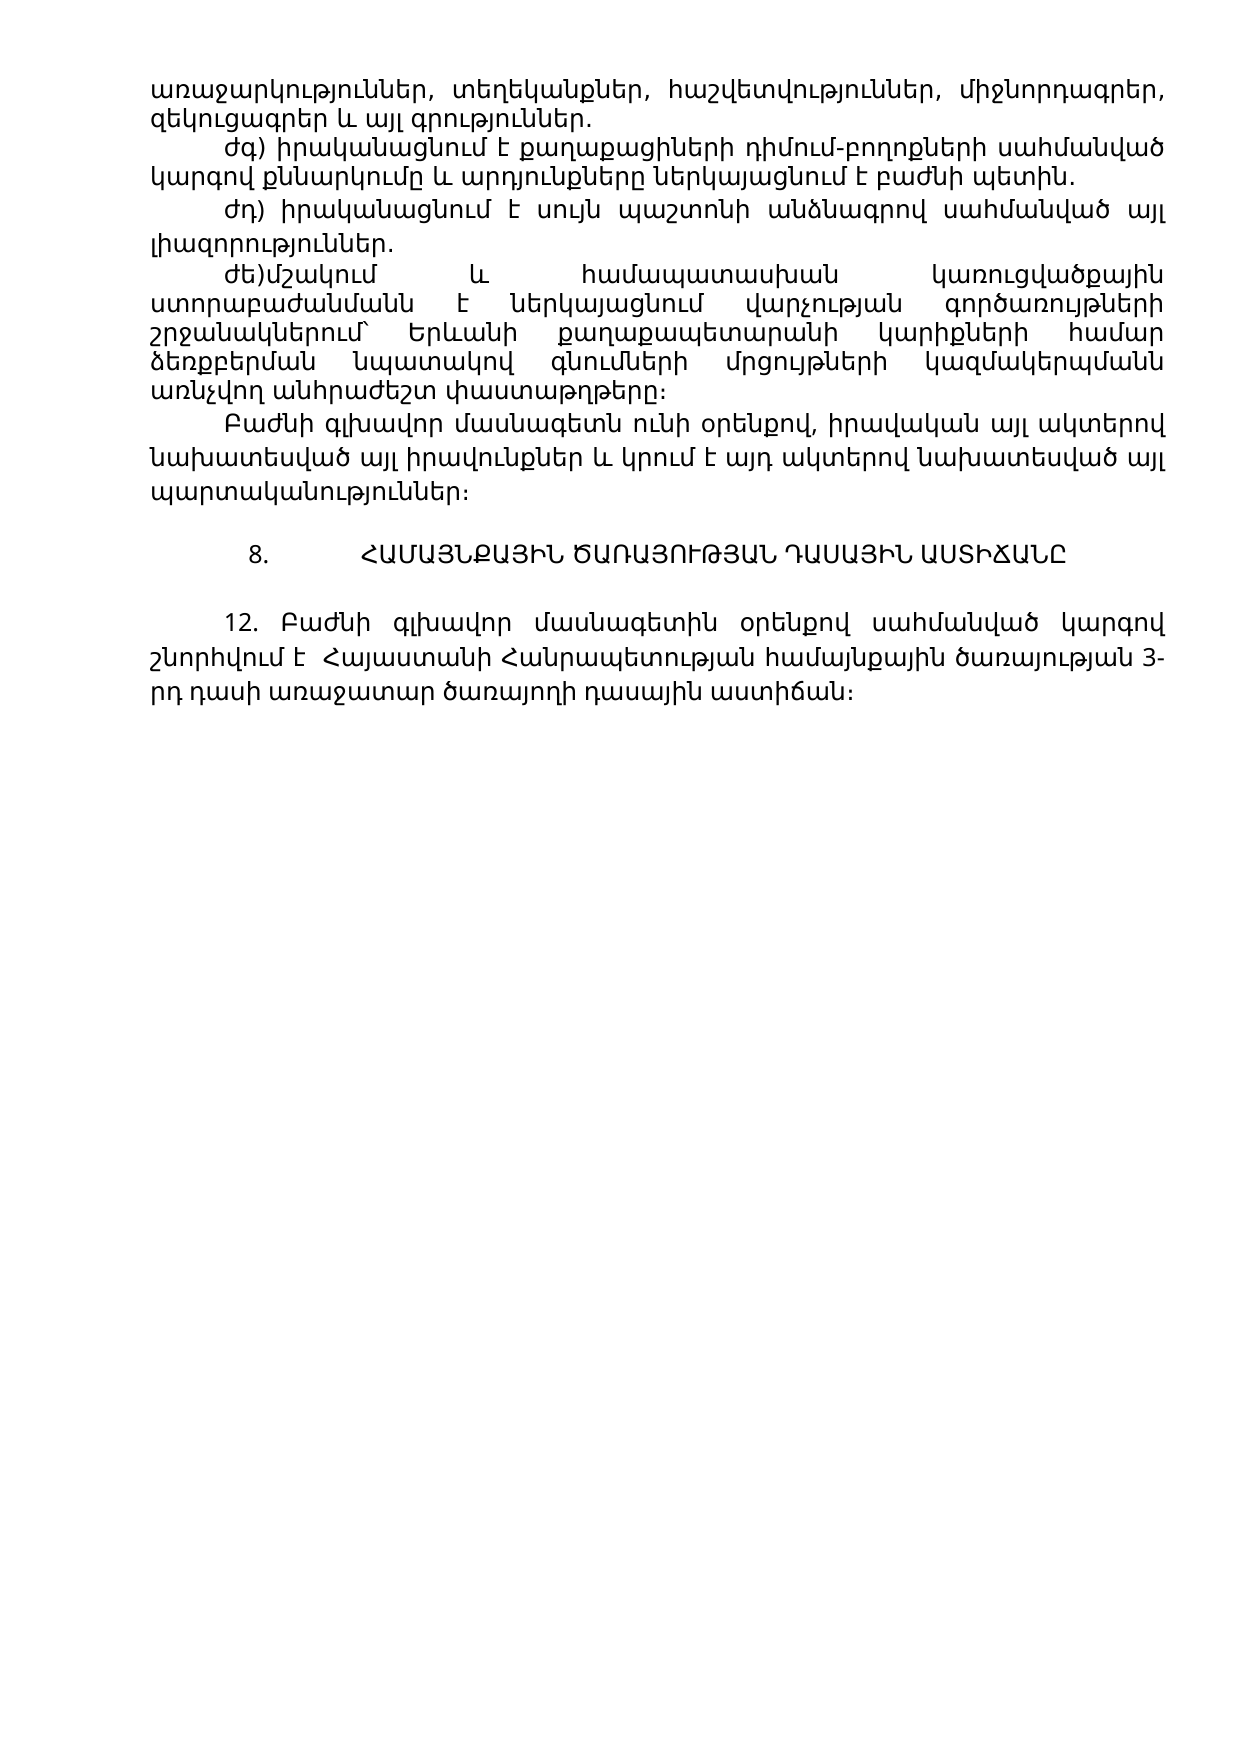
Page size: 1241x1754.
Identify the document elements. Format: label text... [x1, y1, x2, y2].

text ժե)մշակում և համապատասխան կառուցվածքային ստորաբաժանմանն է ներկայացնում վարչության գործառույթների շրջանակներում՝ Երևանի քաղաքապետարանի կարիքների համար ձեռքբերման նպատակով գնումների մրցույթների կազմակերպմանն առնչվող անհրաժեշտ փաստաթղթերը։ [150, 260, 1165, 406]
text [150, 75, 1165, 133]
text 12. Բաժնի գլխավոր մասնագետին օրենքով սահմանված կարգով շնորհվում է Հայաստանի Հանրապետության համայնքային ծառայության 3-րդ դասի առաջատար ծառայողի դասային աստիճան։ [150, 605, 1165, 707]
text ժդ) իրականացնում է սույն պաշտոնի անձնագրով սահմանված այլ լիազորություններ. [150, 192, 1165, 260]
text Բաժնի գլխավոր մասնագետն ունի oրենքով, իրավական այլ ակտերով նախատեսված այլ իրավունքներ և կրում է այդ ակտերով նախատեսված այլ պարտականություններ։ [150, 406, 1165, 508]
text ժգ) իրականացնում է քաղաքացիների դիմում-բողոքների սահմանված կարգով քննարկումը և արդյունքները ներկայացնում է բաժնի պետին. [150, 133, 1165, 192]
list ՀԱՄԱՅՆՔԱՅԻՆ ԾԱՌԱՅՈՒԹՅԱՆ ԴԱՍԱՅԻՆ ԱՍՏԻՃԱՆԸ [150, 537, 1165, 571]
